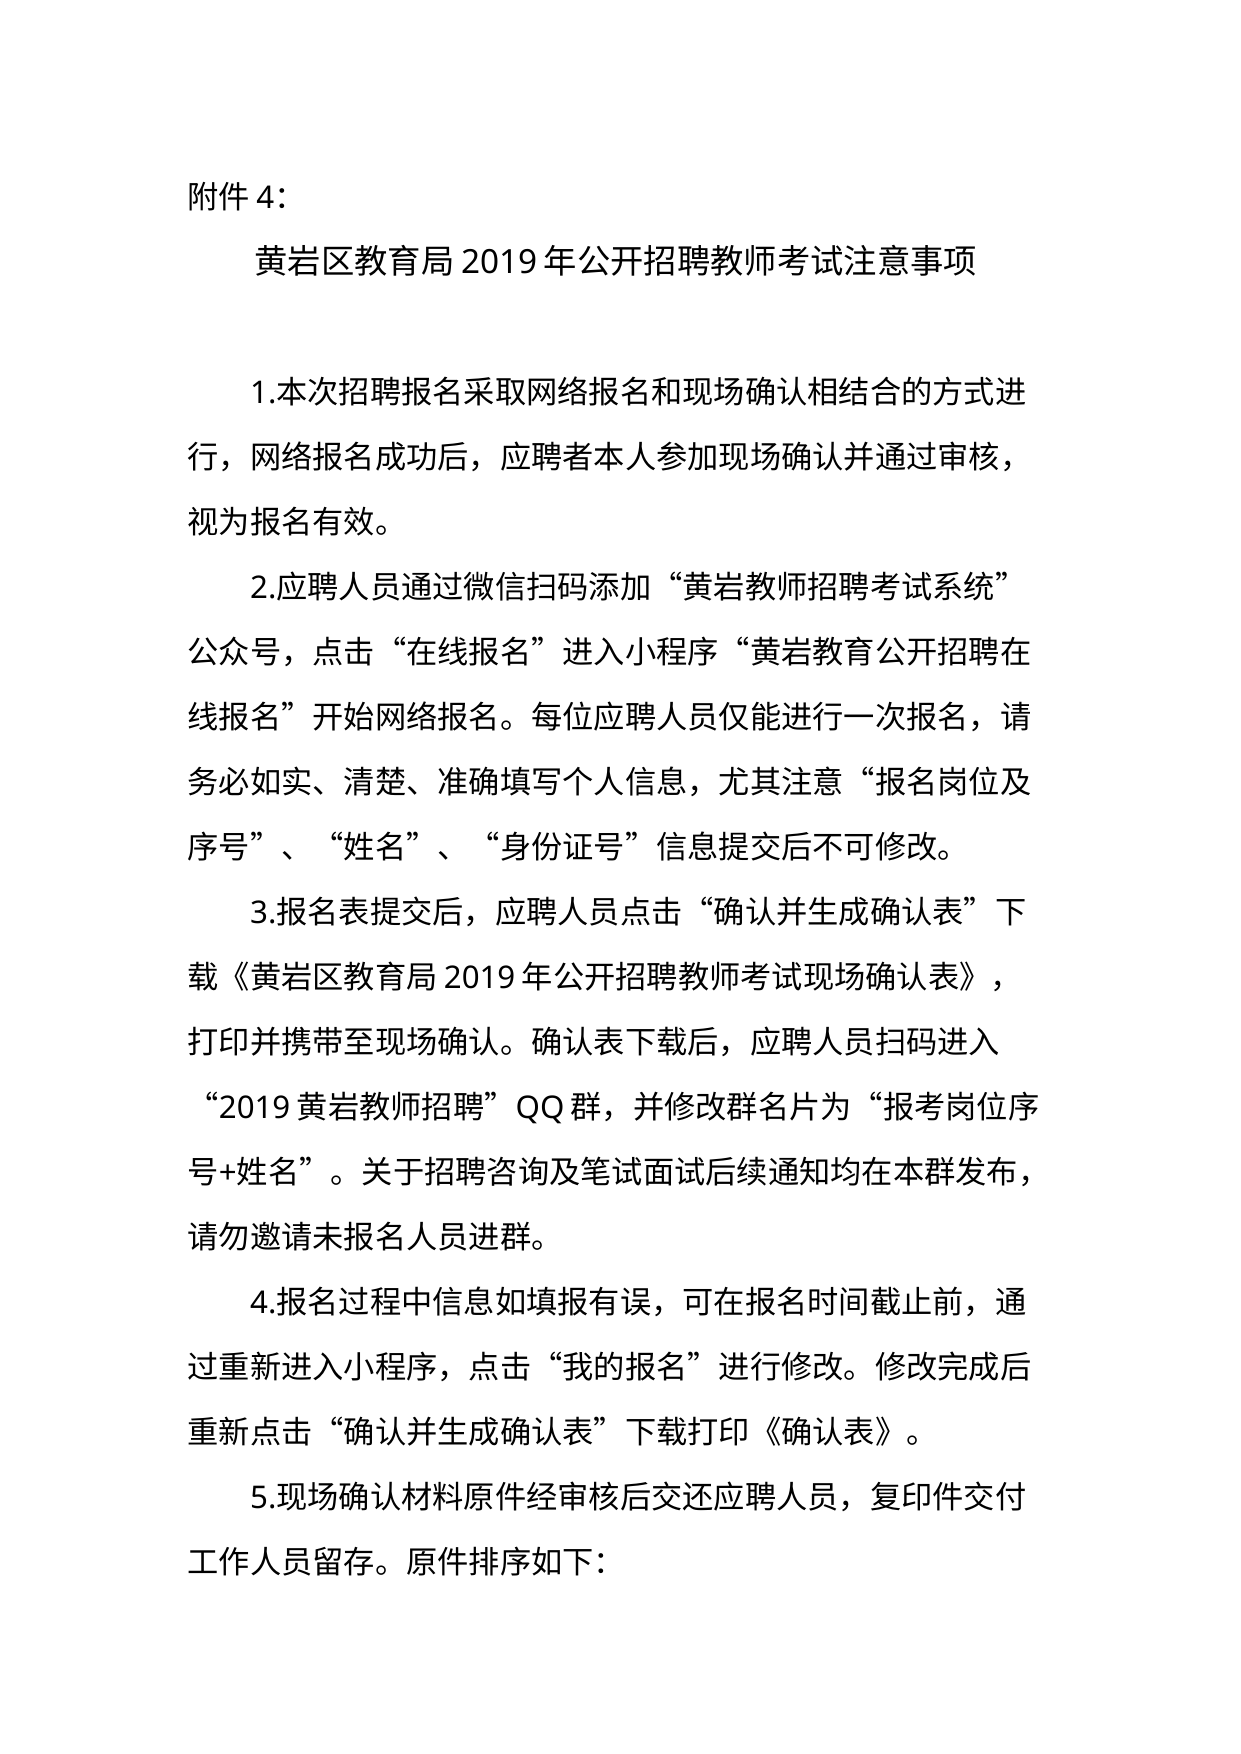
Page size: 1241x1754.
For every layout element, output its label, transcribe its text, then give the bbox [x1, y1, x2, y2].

text 附件4： [187, 162, 1053, 227]
text 2.应聘人员通过微信扫码添加“黄岩教师招聘考试系统”公众号，点击“在线报名”进入小程序“黄岩教育公开招聘在线报名”开始网络报名。每位应聘人员仅能进行一次报名，请务必如实、清楚、准确填写个人信息，尤其注意“报名岗位及序号”、“姓名”、“身份证号”信息提交后不可修改。 [187, 552, 1053, 877]
text 1.本次招聘报名采取网络报名和现场确认相结合的方式进行，网络报名成功后，应聘者本人参加现场确认并通过审核，视为报名有效。 [187, 357, 1053, 552]
text 5.现场确认材料原件经审核后交还应聘人员，复印件交付工作人员留存。原件排序如下： [187, 1462, 1053, 1592]
text 4.报名过程中信息如填报有误，可在报名时间截止前，通过重新进入小程序，点击“我的报名”进行修改。修改完成后重新点击“确认并生成确认表”下载打印《确认表》。 [187, 1267, 1053, 1462]
text 黄岩区教育局2019年公开招聘教师考试注意事项 [187, 227, 1053, 292]
text 3.报名表提交后，应聘人员点击“确认并生成确认表”下载《黄岩区教育局2019年公开招聘教师考试现场确认表》，打印并携带至现场确认。确认表下载后，应聘人员扫码进入“2019黄岩教师招聘”QQ群，并修改群名片为“报考岗位序号+姓名”。关于招聘咨询及笔试面试后续通知均在本群发布，请勿邀请未报名人员进群。 [187, 877, 1053, 1267]
